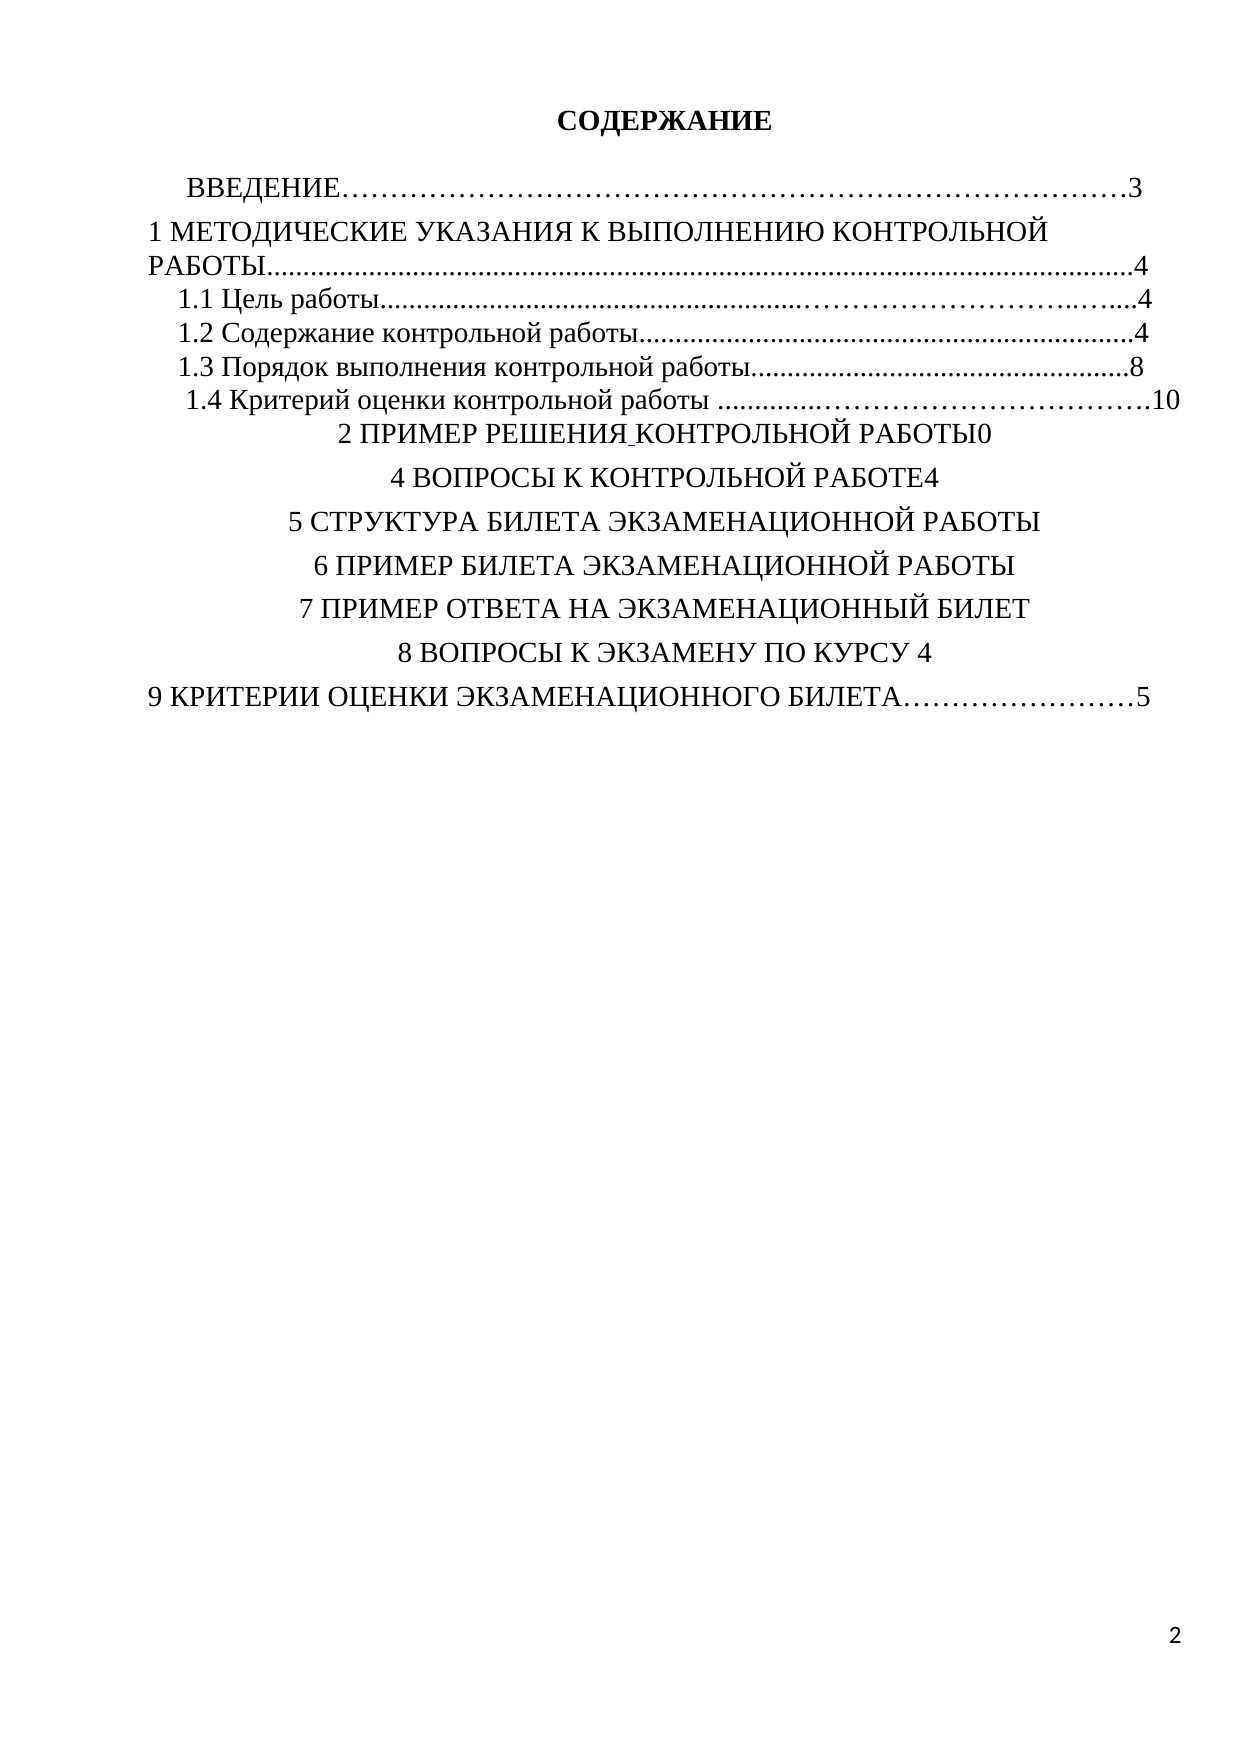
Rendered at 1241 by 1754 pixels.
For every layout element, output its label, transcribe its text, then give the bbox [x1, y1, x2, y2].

text 1 Методические указания к выполнению контрольной работы.......................................................................................................................4 [148, 214, 1181, 282]
text 1.2 Содержание контрольной работы....................................................................4 [148, 315, 1181, 349]
text Содержание [148, 103, 1181, 137]
text 1.1 Цель работы..........................................................………………………..…....4 [148, 282, 1181, 315]
text ВВЕДЕНИЕ………………………………………………………………………3 [148, 171, 1181, 204]
text 6 ПРИМЕР БИЛЕТА ЭКЗАМЕНАЦИОННОЙ РАБОТЫ 19 [148, 548, 1181, 581]
text 9 КРИТЕРИИ ОЦЕНКИ ЭКЗАМЕНАЦИОННОГО БИЛЕТА……………………25 [148, 679, 1181, 713]
text 7 ПРИМЕР ОТВЕТА НА ЭКЗАМЕНАЦИОННЫЙ БИЛЕТ 21 [148, 592, 1181, 625]
text 1.3 Порядок выполнения контрольной работы....................................................8 [148, 349, 1181, 382]
text 2 ПРИМЕР РЕШЕНИЯ КОНТРОЛЬНОЙ РАБОТЫ 10 [148, 416, 1181, 449]
text 8 ВОПРОСЫ К ЭКЗАМЕНУ ПО КУРСУ 24 [148, 636, 1181, 669]
text 5 СТРУКТУРА БИЛЕТА ЭКЗАМЕНАЦИОННОЙ РАБОТЫ 18 [148, 504, 1181, 537]
text 4 ВОПРОСЫ К КОНТРОЛЬНОЙ РАБОТЕ 14 [148, 460, 1181, 493]
text 1.4 Критерий оценки контрольной работы …………………………….10 [185, 382, 1181, 416]
